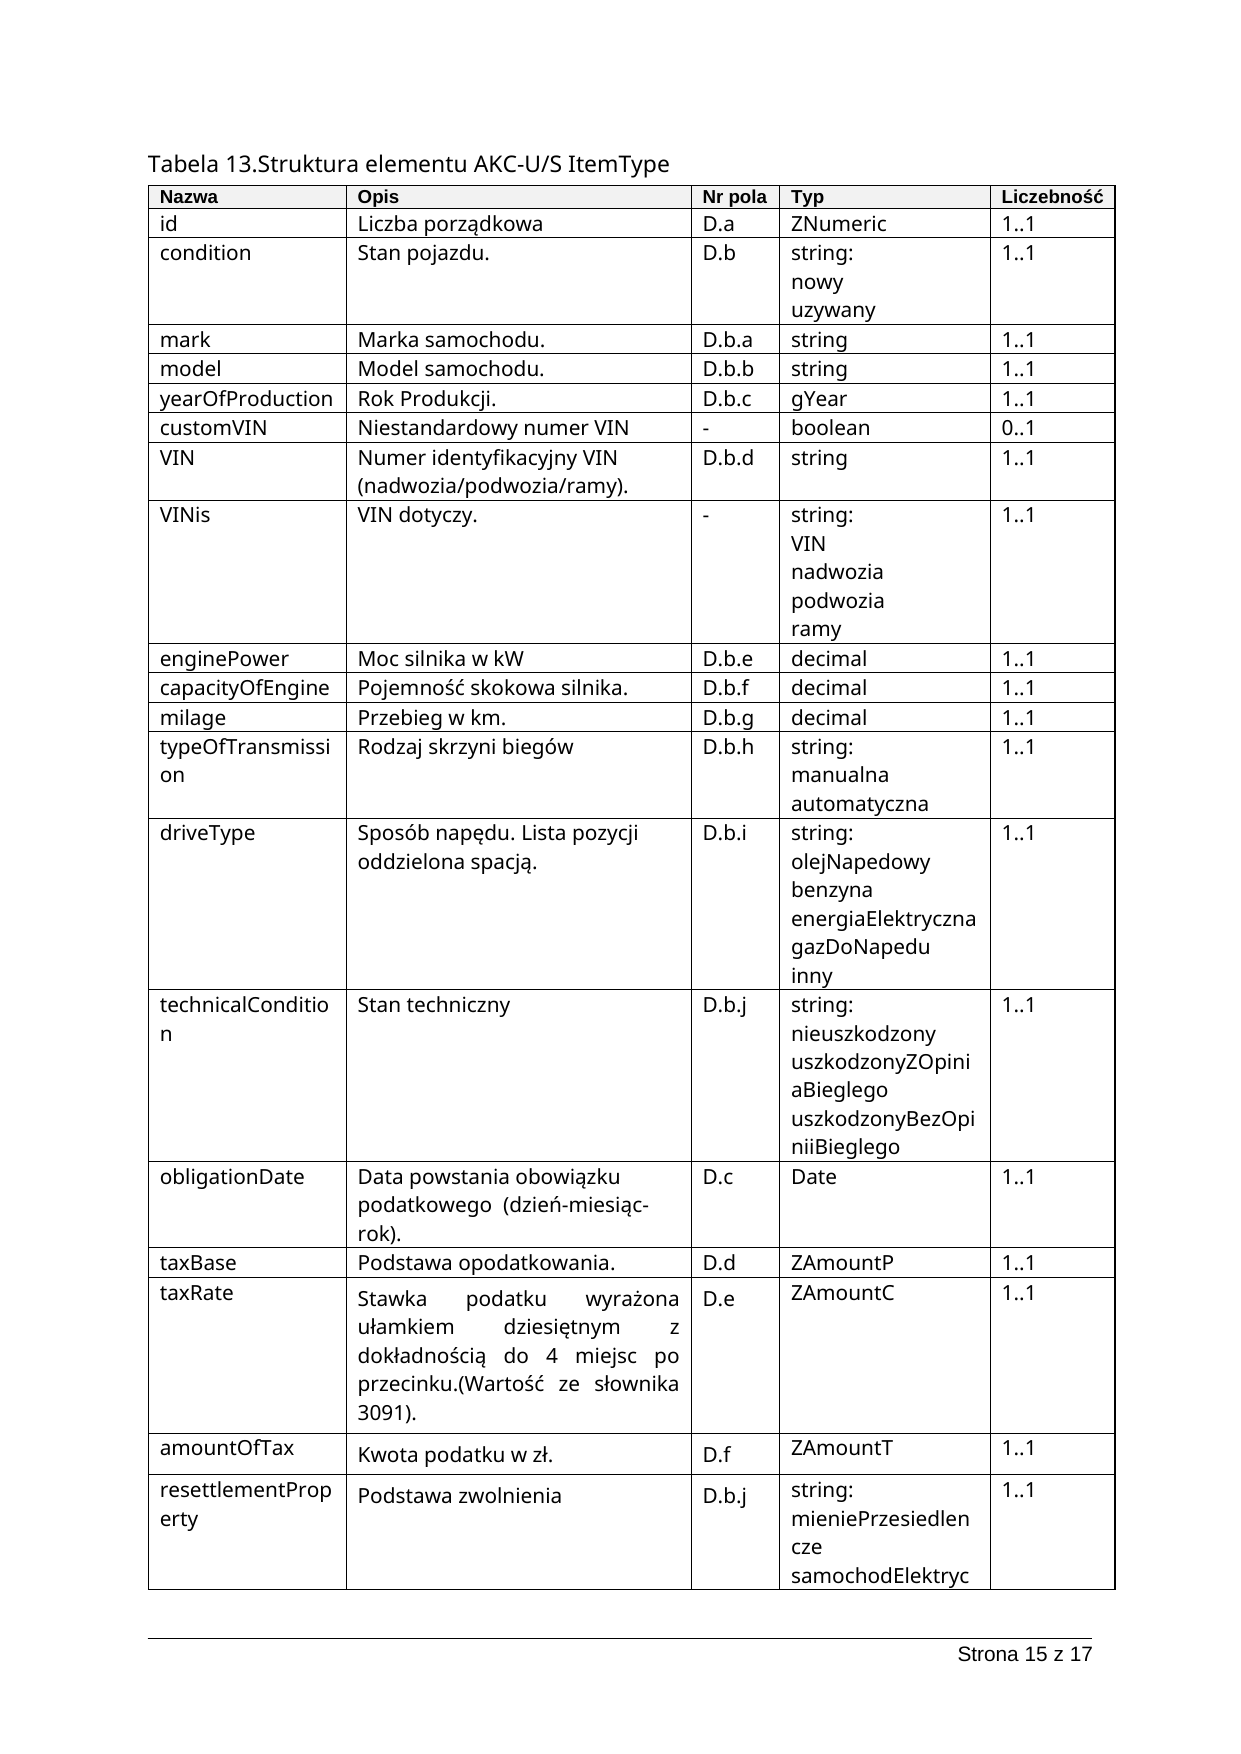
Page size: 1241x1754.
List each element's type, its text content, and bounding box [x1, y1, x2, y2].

table_cell 1..1 [991, 1475, 1114, 1589]
table_cell resettlementProperty [149, 1475, 346, 1589]
table_cell 1..1 [991, 1278, 1114, 1432]
table_cell string [780, 325, 990, 353]
table_cell milage [149, 703, 346, 731]
table_cell D.b.d [692, 443, 779, 499]
table_cell - [692, 501, 779, 643]
table_cell Podstawa zwolnienia [347, 1475, 691, 1589]
table_cell D.f [692, 1434, 779, 1474]
table_cell 1..1 [991, 1434, 1114, 1474]
table_cell VINis [149, 501, 346, 643]
table_cell ZAmountC [780, 1278, 990, 1432]
table_cell D.b.j [692, 990, 779, 1161]
table_cell string: olejNapedowy benzyna energiaElektryczna gazDoNapedu inny [780, 819, 990, 989]
table_cell 1..1 [991, 238, 1114, 324]
table_cell ZAmountT [780, 1434, 990, 1474]
table_cell D.d [692, 1248, 779, 1277]
table_cell 1..1 [991, 819, 1114, 989]
table_cell D.b.a [692, 325, 779, 353]
table_cell D.b.f [692, 673, 779, 702]
table_cell Date [780, 1162, 990, 1247]
table_cell decimal [780, 703, 990, 731]
table_cell 1..1 [991, 384, 1114, 412]
table_cell 1..1 [991, 325, 1114, 353]
table_cell model [149, 354, 346, 383]
table_cell D.b.b [692, 354, 779, 383]
table_cell technicalCondition [149, 990, 346, 1161]
table_cell enginePower [149, 644, 346, 672]
table_header Liczebność [991, 186, 1114, 208]
table_cell Pojemność skokowa silnika. [347, 673, 691, 702]
table_cell Marka samochodu. [347, 325, 691, 353]
table_cell gYear [780, 384, 990, 412]
table_cell - [692, 413, 779, 442]
table_cell customVIN [149, 413, 346, 442]
table_cell Przebieg w km. [347, 703, 691, 731]
table_cell string [780, 443, 990, 499]
table_cell 1..1 [991, 990, 1114, 1161]
table_cell Kwota podatku w zł. [347, 1434, 691, 1474]
table_cell 0..1 [991, 413, 1114, 442]
table_cell decimal [780, 673, 990, 702]
table_cell 1..1 [991, 732, 1114, 817]
table_cell D.b [692, 238, 779, 324]
table_cell typeOfTransmission [149, 732, 346, 817]
table_cell taxBase [149, 1248, 346, 1277]
table_cell D.b.c [692, 384, 779, 412]
table_cell Data powstania obowiązku podatkowego (dzień-miesiąc-rok). [347, 1162, 691, 1247]
table_cell 1..1 [991, 703, 1114, 731]
table_cell string: manualna automatyczna [780, 732, 990, 817]
table_cell 1..1 [991, 1162, 1114, 1247]
table_cell 1..1 [991, 1248, 1114, 1277]
table_cell 1..1 [991, 209, 1114, 237]
table_header Opis [347, 186, 691, 208]
table_cell Stan techniczny [347, 990, 691, 1161]
table_cell Numer identyfikacyjny VIN (nadwozia/podwozia/ramy). [347, 443, 691, 499]
table_cell 1..1 [991, 673, 1114, 702]
table_cell driveType [149, 819, 346, 989]
table_cell 1..1 [991, 644, 1114, 672]
table_header Typ [780, 186, 990, 208]
table_cell D.a [692, 209, 779, 237]
table_cell 1..1 [991, 501, 1114, 643]
table_cell string: VIN nadwozia podwozia ramy [780, 501, 990, 643]
table_cell Podstawa opodatkowania. [347, 1248, 691, 1277]
table_cell yearOfProduction [149, 384, 346, 412]
table_cell Stan pojazdu. [347, 238, 691, 324]
table_cell Rodzaj skrzyni biegów [347, 732, 691, 817]
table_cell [780, 1475, 990, 1589]
table_cell D.e [692, 1278, 779, 1432]
table_cell Sposób napędu. Lista pozycji oddzielona spacją. [347, 819, 691, 989]
table_header Nr pola [692, 186, 779, 208]
table_cell ZNumeric [780, 209, 990, 237]
table_cell decimal [780, 644, 990, 672]
table_cell D.b.e [692, 644, 779, 672]
table_cell amountOfTax [149, 1434, 346, 1474]
table_cell D.b.h [692, 732, 779, 817]
table_cell id [149, 209, 346, 237]
table_cell capacityOfEngine [149, 673, 346, 702]
table_cell Rok Produkcji. [347, 384, 691, 412]
table_cell VIN dotyczy. [347, 501, 691, 643]
table_cell taxRate [149, 1278, 346, 1432]
table_cell ZAmountP [780, 1248, 990, 1277]
table_cell Moc silnika w kW [347, 644, 691, 672]
table_cell D.b.j [692, 1475, 779, 1589]
table_cell Model samochodu. [347, 354, 691, 383]
table_header Nazwa [149, 186, 346, 208]
table_cell VIN [149, 443, 346, 499]
table_cell string: nowy uzywany [780, 238, 990, 324]
table_cell D.b.g [692, 703, 779, 731]
table_cell boolean [780, 413, 990, 442]
table_cell obligationDate [149, 1162, 346, 1247]
table_cell D.b.i [692, 819, 779, 989]
table_cell 1..1 [991, 443, 1114, 499]
table_cell Stawka podatku wyrażona ułamkiem dziesiętnym z dokładnością do 4 miejsc po przecinku.(Wartość ze słownika 3091). [347, 1278, 691, 1432]
table_cell mark [149, 325, 346, 353]
table_cell Liczba porządkowa [347, 209, 691, 237]
table_cell D.c [692, 1162, 779, 1247]
table_cell string [780, 354, 990, 383]
table_cell string: nieuszkodzony uszkodzonyZOpiniaBieglego uszkodzonyBezOpiniiBieglego [780, 990, 990, 1161]
table_cell condition [149, 238, 346, 324]
table_cell Niestandardowy numer VIN [347, 413, 691, 442]
table_cell 1..1 [991, 354, 1114, 383]
